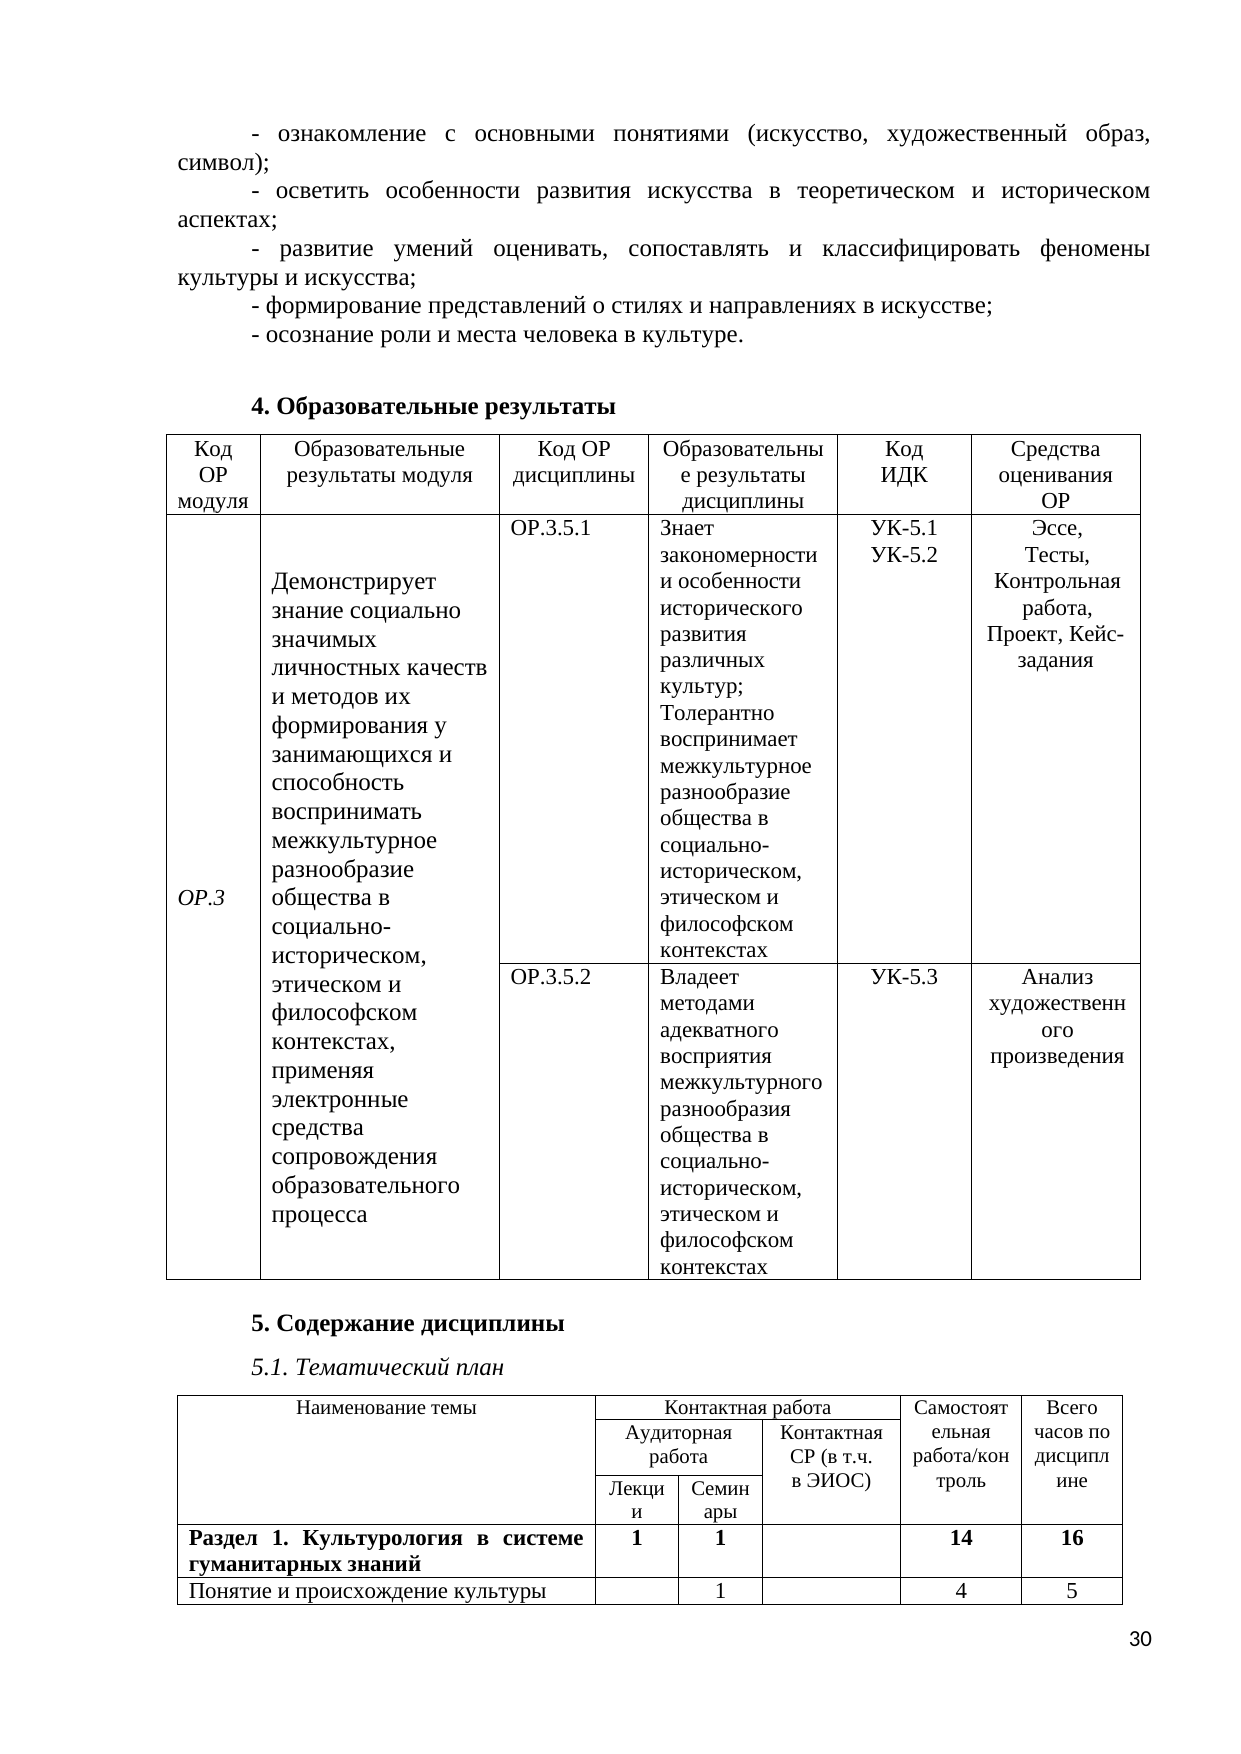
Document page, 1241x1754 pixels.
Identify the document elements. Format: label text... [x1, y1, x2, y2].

table_cell 1 [596, 1525, 678, 1577]
table_cell 5 [1022, 1578, 1122, 1604]
table_cell 14 [901, 1525, 1021, 1577]
table_header Образовательные результаты дисциплины [649, 435, 837, 514]
list - формирование представлений о стилях и направлениях в искусстве; [177, 291, 1152, 319]
table_cell Анализ художественного произведения [972, 964, 1140, 1279]
list - развитие умений оценивать, сопоставлять и классифицировать феномены культуры и искусства; [177, 233, 1152, 291]
table_cell Раздел 1. Культурология в системе гуманитарных знаний [178, 1525, 595, 1577]
table_cell ОР.3.5.2 [500, 964, 648, 1279]
table_cell УК-5.1 УК-5.2 [838, 515, 971, 962]
text 5.1. Тематический план [177, 1352, 1152, 1380]
text 5. Содержание дисциплины [177, 1308, 1152, 1337]
table_cell Эссе, Тесты, Контрольная работа, Проект, Кейс-задания [972, 515, 1140, 962]
table_header Всего часов по дисциплине [1022, 1396, 1122, 1523]
table_cell Знает закономерности и особенности исторического развития различных культур; Толерантно воспринимает межкультурное разнообразие общества в социально-историческом, этическом и философском контекстах [649, 515, 837, 962]
table_cell ОР.3.5.1 [500, 515, 648, 962]
table_cell 16 [1022, 1525, 1122, 1577]
table_header Код ОР модуля [167, 435, 260, 514]
text 4. Образовательные результаты [177, 391, 1152, 420]
table_cell Понятие и происхождение культуры [178, 1578, 595, 1604]
table_cell [763, 1578, 900, 1604]
table_cell 1 [679, 1578, 762, 1604]
table_header Самостоятельная работа/контроль [901, 1396, 1021, 1523]
table_cell ОР.3 [167, 515, 260, 1279]
table_cell [596, 1578, 678, 1604]
table_cell Семинары [679, 1476, 762, 1523]
table_cell [763, 1525, 900, 1577]
table_header Код ОР дисциплины [500, 435, 648, 514]
table_header Образовательные результаты модуля [261, 435, 499, 514]
table_header Средства оценивания ОР [972, 435, 1140, 514]
table_cell Аудиторная работа [596, 1420, 762, 1475]
table_header Код ИДК [838, 435, 971, 514]
table_cell Лекции [596, 1476, 678, 1523]
list - осветить особенности развития искусства в теоретическом и историческом аспектах; [177, 176, 1152, 233]
table_header Контактная работа [596, 1396, 900, 1419]
table_cell Владеет методами адекватного восприятия межкультурного разнообразия общества в социально-историческом, этическом и философском контекстах [649, 964, 837, 1279]
table_cell 1 [679, 1525, 762, 1577]
list - ознакомление с основными понятиями (искусство, художественный образ, символ); [177, 118, 1152, 176]
table_cell Демонстрирует знание социально значимых личностных качеств и методов их формирования у занимающихся и способность воспринимать межкультурное разнообразие общества в социально-историческом, этическом и философском контекстах, применяя электронные средства сопровождения образовательного процесса [261, 515, 499, 1279]
table_cell Контактная СР (в т.ч. в ЭИОС) [763, 1420, 900, 1523]
table_cell УК-5.3 [838, 964, 971, 1279]
list - осознание роли и места человека в культуре. [177, 319, 1152, 348]
table_header Наименование темы [178, 1396, 595, 1523]
table_cell 4 [901, 1578, 1021, 1604]
